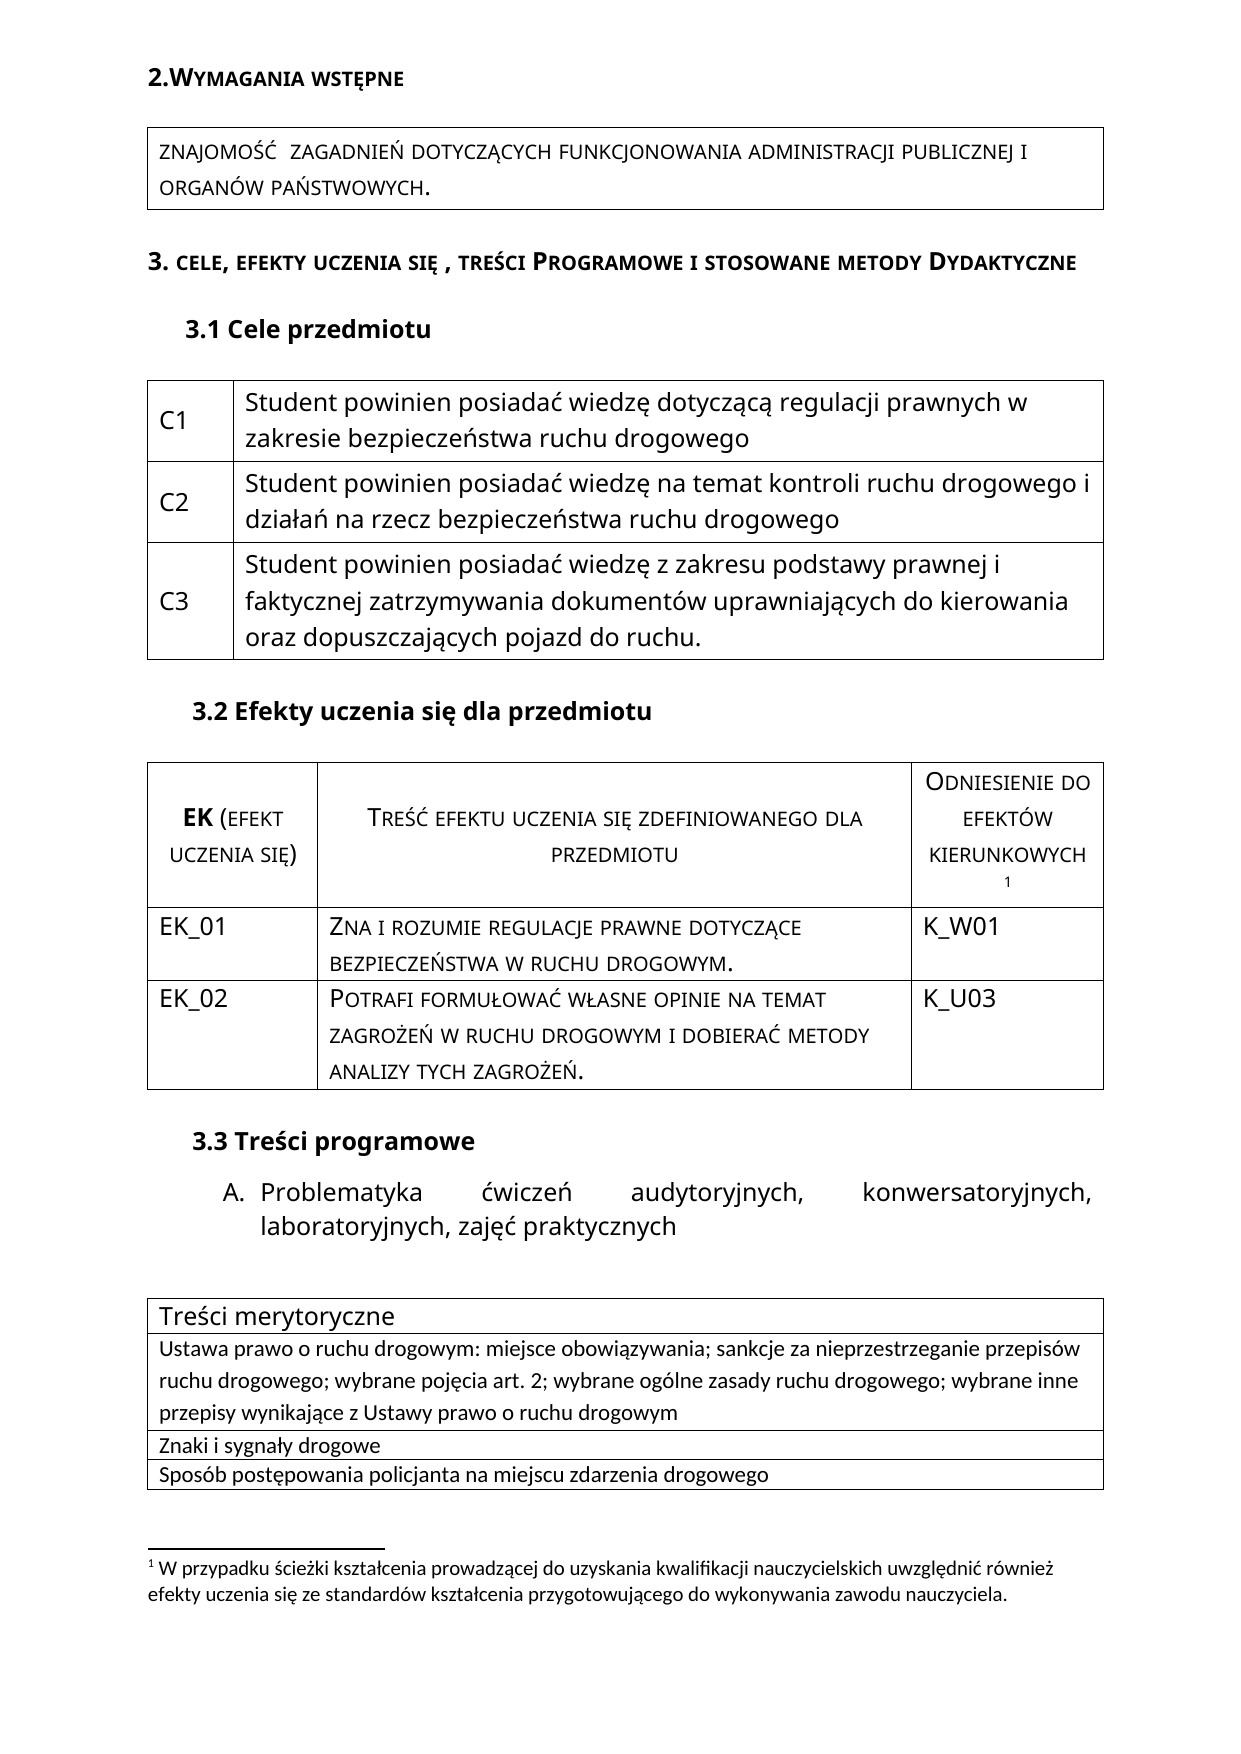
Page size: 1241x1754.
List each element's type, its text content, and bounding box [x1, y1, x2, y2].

table_header Treść efektu uczenia się zdefiniowanego dla przedmiotu [318, 763, 911, 907]
text 3.1 Cele przedmiotu [185, 312, 1093, 346]
table_cell Student powinien posiadać wiedzę z zakresu podstawy prawnej i faktycznej zatrzymywania dokumentów uprawniających do kierowania oraz dopuszczających pojazd do ruchu. [234, 543, 1103, 659]
table_cell C2 [148, 462, 233, 542]
table_header EK (efekt uczenia się) [148, 763, 317, 907]
text 3. cele, efekty uczenia się , treści Programowe i stosowane metody Dydaktyczne [148, 243, 1093, 278]
table_cell Znaki i sygnały drogowe [148, 1431, 1103, 1459]
table_cell Zna i rozumie regulacje prawne dotyczące bezpieczeństwa w ruchu drogowym. [318, 908, 911, 980]
table_cell Ustawa prawo o ruchu drogowym: miejsce obowiązywania; sankcje za nieprzestrzeganie przepisów ruchu drogowego; wybrane pojęcia art. 2; wybrane ogólne zasady ruchu drogowego; wybrane inne przepisy wynikające z Ustawy prawo o ruchu drogowym [148, 1334, 1103, 1430]
table_header znajomość zagadnień dotyczących funkcjonowania administracji publicznej i organów państwowych. [148, 128, 1103, 208]
table_cell K_U03 [912, 981, 1103, 1089]
text 2.Wymagania wstępne [148, 59, 1093, 93]
table_header Odniesienie do efektów kierunkowych [912, 763, 1103, 907]
table_cell Sposób postępowania policjanta na miejscu zdarzenia drogowego [148, 1460, 1103, 1488]
table_cell K_W01 [912, 908, 1103, 980]
table_cell EK_01 [148, 908, 317, 980]
list Problematyka ćwiczeń audytoryjnych, konwersatoryjnych, laboratoryjnych, zajęć praktycznych [223, 1175, 1093, 1243]
table_cell Student powinien posiadać wiedzę na temat kontroli ruchu drogowego i działań na rzecz bezpieczeństwa ruchu drogowego [234, 462, 1103, 542]
table_cell C3 [148, 543, 233, 659]
table_header C1 [148, 381, 233, 461]
list 3.3 Treści programowe [192, 1124, 1093, 1158]
table_header Student powinien posiadać wiedzę dotyczącą regulacji prawnych w zakresie bezpieczeństwa ruchu drogowego [234, 381, 1103, 461]
table_cell EK_02 [148, 981, 317, 1089]
table_cell Potrafi formułować własne opinie na temat zagrożeń w ruchu drogowym i dobierać metody analizy tych zagrożeń. [318, 981, 911, 1089]
text 3.2 Efekty uczenia się dla przedmiotu [192, 694, 1093, 728]
table_header Treści merytoryczne [148, 1299, 1103, 1333]
